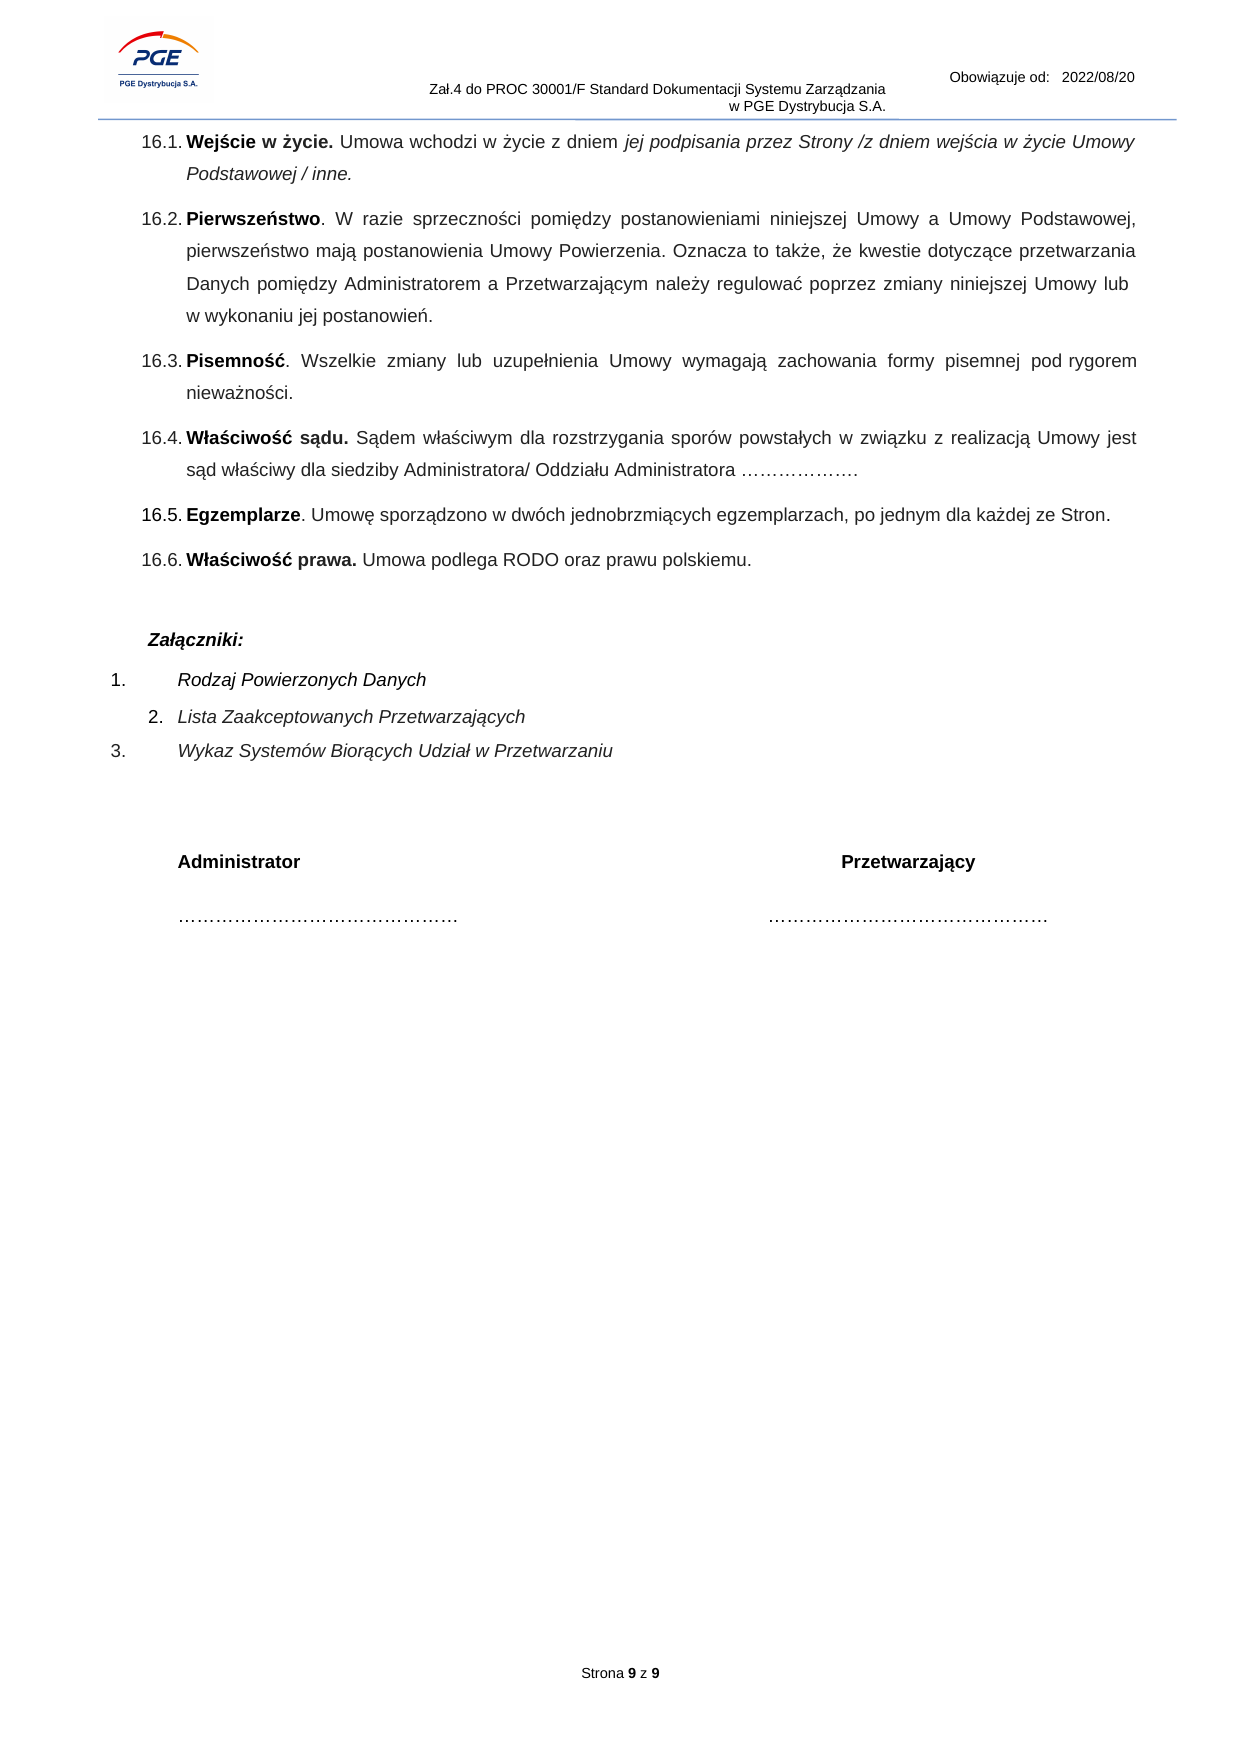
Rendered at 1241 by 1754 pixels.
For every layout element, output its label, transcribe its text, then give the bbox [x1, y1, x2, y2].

list Rodzaj Powierzonych Danych [103, 665, 1137, 690]
list Wykaz Systemów Biorących Udział w Przetwarzaniu [103, 740, 1137, 761]
text Administrator Przetwarzający ……………………………………… ……………………………………… [103, 851, 1137, 926]
list Egzemplarze. Umowę sporządzono w dwóch jednobrzmiących egzemplarzach, po jednym dla każdej ze Stron. [141, 504, 1137, 525]
text Załączniki: [148, 629, 1137, 651]
list Pierwszeństwo. W razie sprzeczności pomiędzy postanowieniami niniejszej Umowy a Umowy Podstawowej, pierwszeństwo mają postanowienia Umowy Powierzenia. Oznacza to także, że kwestie dotyczące przetwarzania Danych pomiędzy Administratorem a Przetwarzającym należy regulować poprzez zmiany niniejszej Umowy lub w wykonaniu jej postanowień. [141, 208, 1137, 326]
list Lista Zaakceptowanych Przetwarzających [148, 702, 1137, 727]
list Wejście w życie. Umowa wchodzi w życie z dniem jej podpisania przez Strony /z dniem wejścia w życie Umowy Podstawowej / inne. [141, 131, 1137, 185]
picture [103, 16, 214, 103]
list Właściwość sądu. Sądem właściwym dla rozstrzygania sporów powstałych w związku z realizacją Umowy jest sąd właściwy dla siedziby Administratora/ Oddziału Administratora ………………. [141, 427, 1137, 481]
list Właściwość prawa. Umowa podlega RODO oraz prawu polskiemu. [141, 549, 1137, 570]
list Pisemność. Wszelkie zmiany lub uzupełnienia Umowy wymagają zachowania formy pisemnej pod rygorem nieważności. [141, 350, 1137, 403]
